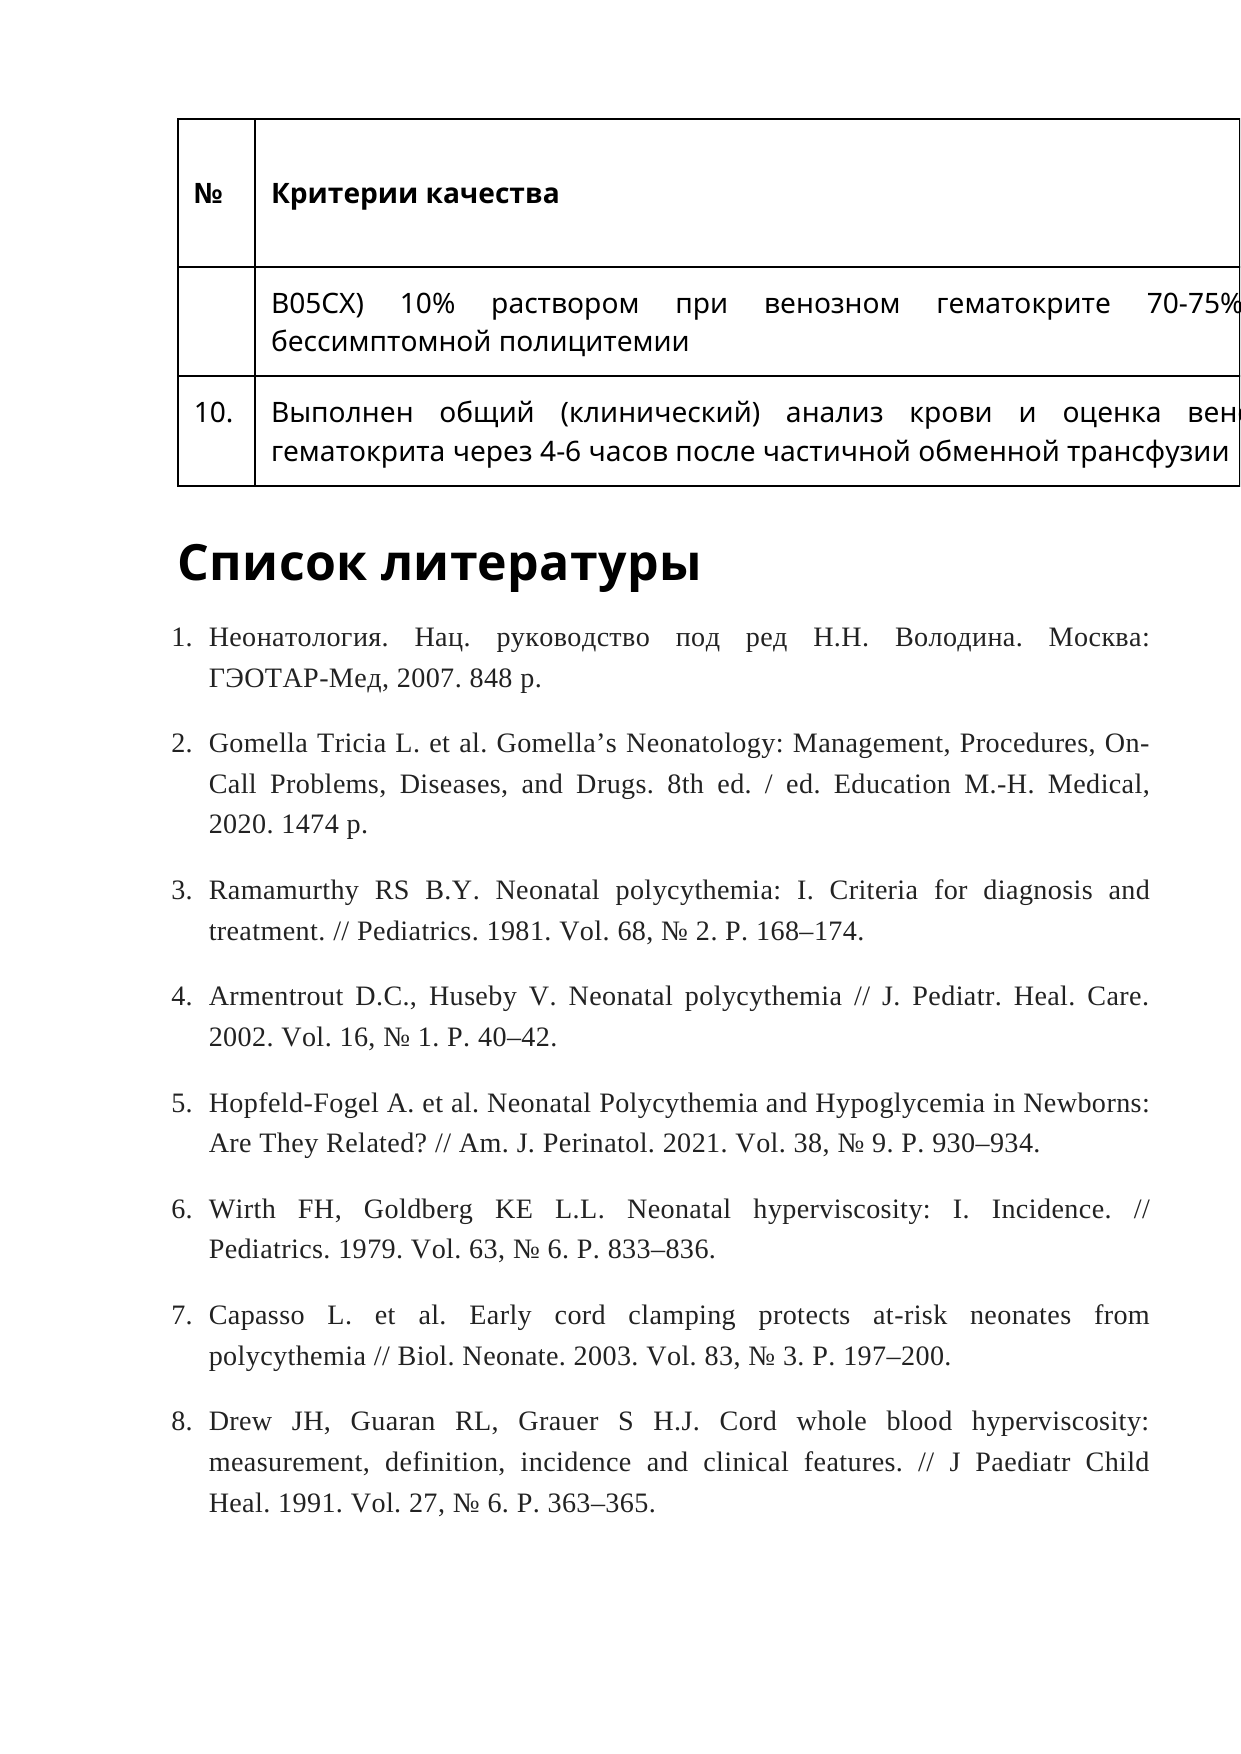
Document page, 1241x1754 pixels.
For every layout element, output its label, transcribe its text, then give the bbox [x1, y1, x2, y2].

list Capasso L. et al. Early cord clamping protects at-risk neonates from polycythemia // Biol. Neonate. 2003. Vol. 83, № 3. P. 197–200. [171, 1290, 1152, 1371]
list Неонатология. Нац. руководство под ред Н.Н. Володина. Москва: ГЭОТАР-Мед, 2007. 848 p. [171, 612, 1152, 693]
list Gomella Tricia L. et al. Gomella’s Neonatology: Management, Procedures, On-Call Problems, Diseases, and Drugs. 8th ed. / ed. Education M.-H. Medical, 2020. 1474 p. [171, 718, 1152, 840]
list Wirth FH, Goldberg KE L.L. Neonatal hyperviscosity: I. Incidence. // Pediatrics. 1979. Vol. 63, № 6. P. 833–836. [171, 1184, 1152, 1265]
list Drew JH, Guaran RL, Grauer S H.J. Cord whole blood hyperviscosity: measurement, definition, incidence and clinical features. // J Paediatr Child Heal. 1991. Vol. 27, № 6. P. 363–365. [171, 1396, 1152, 1518]
table_cell Выполнен общий (клинический) анализ крови и оценка венозного гематокрита через 4-6 часов после частичной обменной трансфузии [256, 377, 1239, 485]
table_header Критерии качества [256, 120, 1239, 266]
table_cell 10. [179, 377, 254, 485]
list Armentrout D.C., Huseby V. Neonatal polycythemia // J. Pediatr. Heal. Care. 2002. Vol. 16, № 1. P. 40–42. [171, 971, 1152, 1052]
table_header № [179, 120, 254, 266]
text Список литературы [177, 527, 1152, 595]
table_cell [256, 268, 1239, 375]
table_cell 9. [179, 268, 254, 375]
list Ramamurthy RS B.Y. Neonatal polycythemia: I. Criteria for diagnosis and treatment. // Pediatrics. 1981. Vol. 68, № 2. P. 168–174. [171, 865, 1152, 946]
list Hopfeld-Fogel A. et al. Neonatal Polycythemia and Hypoglycemia in Newborns: Are They Related? // Am. J. Perinatol. 2021. Vol. 38, № 9. P. 930–934. [171, 1077, 1152, 1159]
